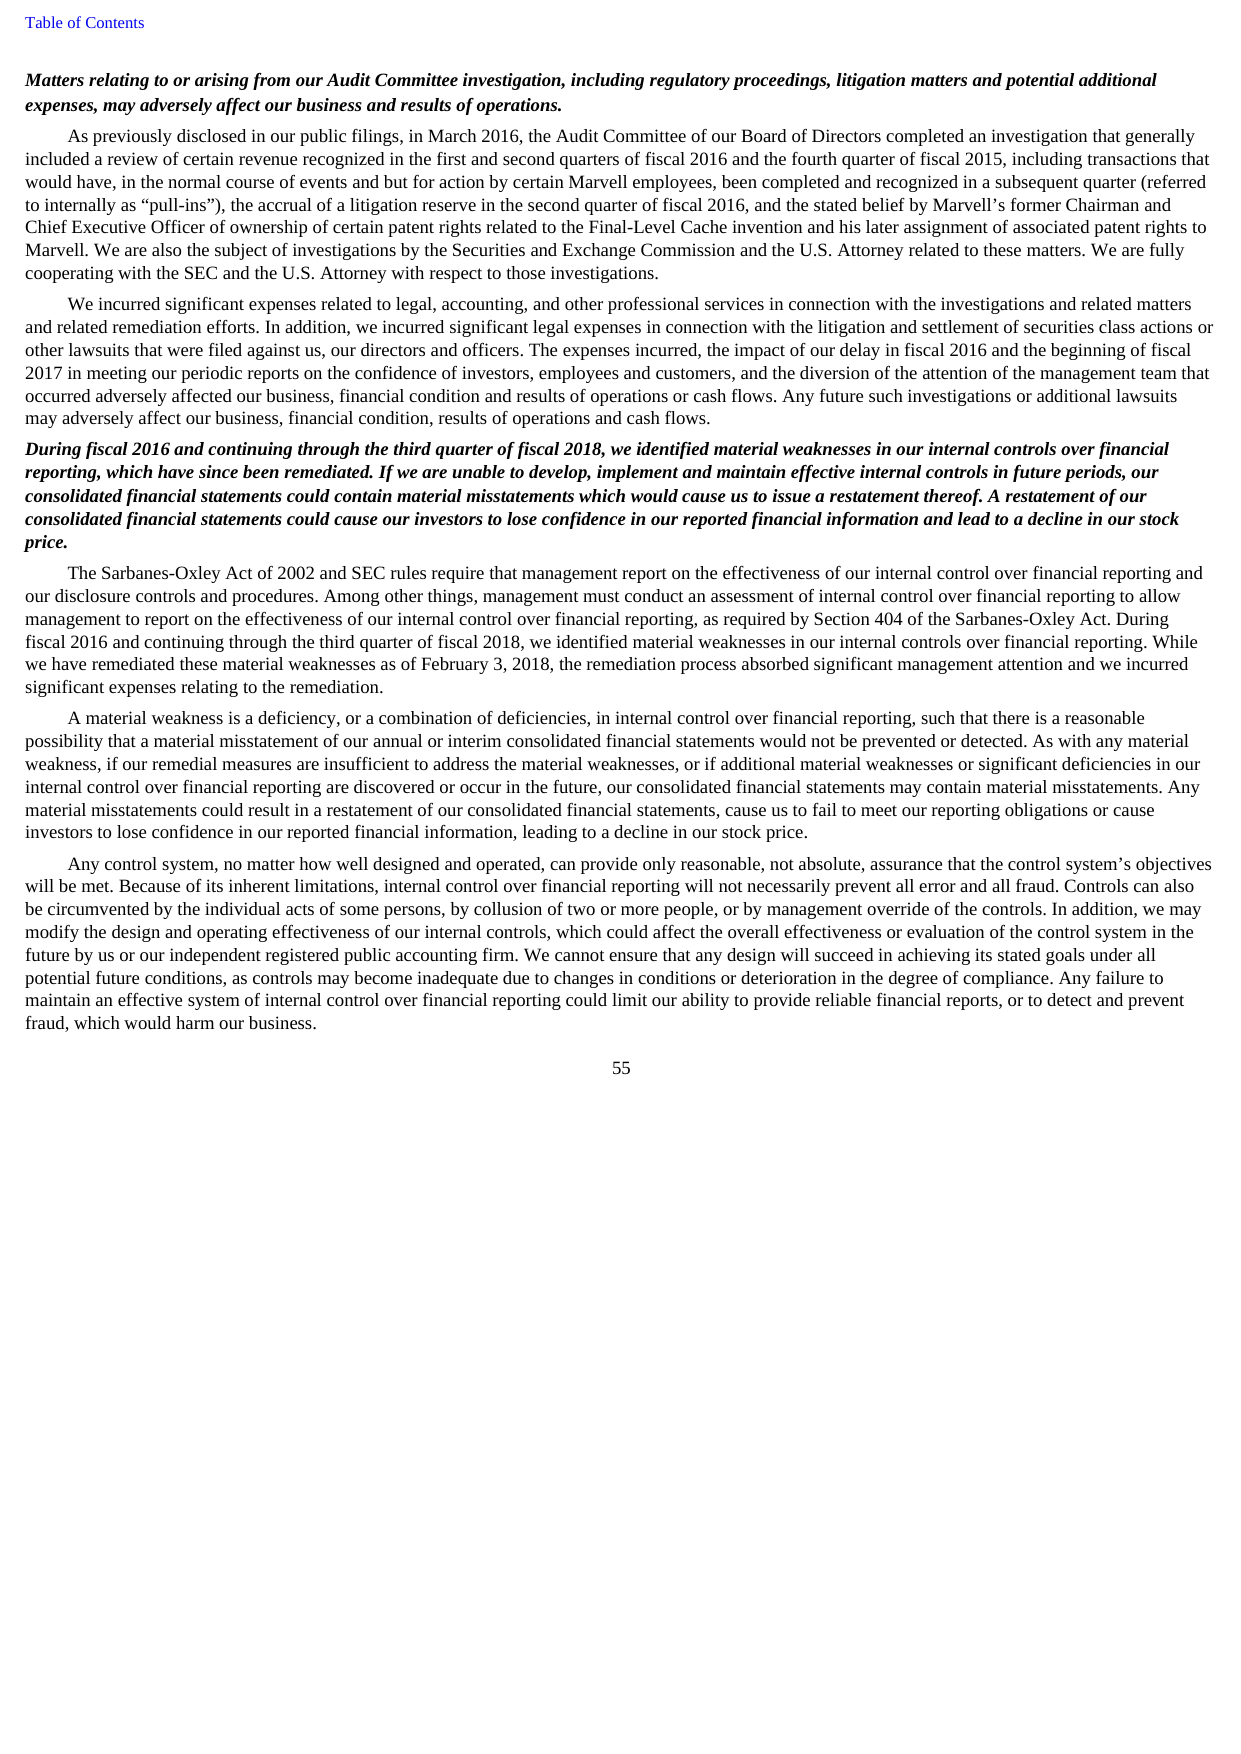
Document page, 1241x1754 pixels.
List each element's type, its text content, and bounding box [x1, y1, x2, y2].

text 55 [25, 1057, 1217, 1079]
text Any control system, no matter how well designed and operated, can provide only reasonable, not absolute, assurance that the control system’s objectives will be met. Because of its inherent limitations, internal control over financial reporting will not necessarily prevent all error and all fraud. Controls can also be circumvented by the individual acts of some persons, by collusion of two or more people, or by management override of the controls. In addition, we may modify the design and operating effectiveness of our internal controls, which could affect the overall effectiveness or evaluation of the control system in the future by us or our independent registered public accounting firm. We cannot ensure that any design will succeed in achieving its stated goals under all potential future conditions, as controls may become inadequate due to changes in conditions or deterioration in the degree of compliance. Any failure to maintain an effective system of internal control over financial reporting could limit our ability to provide reliable financial reports, or to detect and prevent fraud, which would harm our business. [25, 852, 1213, 1034]
text During fiscal 2016 and continuing through the third quarter of fiscal 2018, we identified material weaknesses in our internal controls over financial reporting, which have since been remediated. If we are unable to develop, implement and maintain effective internal controls in future periods, our consolidated financial statements could contain material misstatements which would cause us to issue a restatement thereof. A restatement of our consolidated financial statements could cause our investors to lose confidence in our reported financial information and lead to a decline in our stock price. [25, 438, 1182, 552]
text We incurred significant expenses related to legal, accounting, and other professional services in connection with the investigations and related matters and related remediation efforts. In addition, we incurred significant legal expenses in connection with the litigation and settlement of securities class actions or other lawsuits that were filed against us, our directors and officers. The expenses incurred, the impact of our delay in fiscal 2016 and the beginning of fiscal 2017 in meeting our periodic reports on the confidence of investors, employees and customers, and the diversion of the attention of the management team that occurred adversely affected our business, financial condition and results of operations or cash flows. Any future such investigations or additional lawsuits may adversely affect our business, financial condition, results of operations and cash flows. [25, 293, 1215, 429]
text A material weakness is a deficiency, or a combination of deficiencies, in internal control over financial reporting, such that there is a reasonable possibility that a material misstatement of our annual or interim consolidated financial statements would not be prevented or detected. As with any material weakness, if our remedial measures are insufficient to address the material weaknesses, or if additional material weaknesses or significant deficiencies in our internal control over financial reporting are discovered or occur in the future, our consolidated financial statements may contain material misstatements. Any material misstatements could result in a restatement of our consolidated financial statements, cause us to fail to meet our reporting obligations or cause investors to lose confidence in our reported financial information, leading to a decline in our stock price. [25, 707, 1203, 843]
text Table of Contents [25, 13, 1215, 32]
text As previously disclosed in our public filings, in March 2016, the Audit Committee of our Board of Directors completed an investigation that generally included a review of certain revenue recognized in the first and second quarters of fiscal 2016 and the fourth quarter of fiscal 2015, including transactions that would have, in the normal course of events and but for action by certain Marvell employees, been completed and recognized in a subsequent quarter (referred to internally as “pull-ins”), the accrual of a litigation reserve in the second quarter of fiscal 2016, and the stated belief by Marvell’s former Chairman and Chief Executive Officer of ownership of certain patent rights related to the Final-Level Cache invention and his later assignment of associated patent rights to Marvell. We are also the subject of investigations by the Securities and Exchange Commission and the U.S. Attorney related to these matters. We are fully cooperating with the SEC and the U.S. Attorney with respect to those investigations. [25, 125, 1213, 283]
text Matters relating to or arising from our Audit Committee investigation, including regulatory proceedings, litigation matters and potential additional expenses, may adversely affect our business and results of operations. [25, 68, 1159, 116]
text The Sarbanes-Oxley Act of 2002 and SEC rules require that management report on the effectiveness of our internal control over financial reporting and our disclosure controls and procedures. Among other things, management must conduct an assessment of internal control over financial reporting to allow management to report on the effectiveness of our internal control over financial reporting, as required by Section 404 of the Sarbanes-Oxley Act. During fiscal 2016 and continuing through the third quarter of fiscal 2018, we identified material weaknesses in our internal controls over financial reporting. While we have remediated these material weaknesses as of February 3, 2018, the remediation process absorbed significant management attention and we incurred significant expenses relating to the remediation. [25, 562, 1205, 698]
